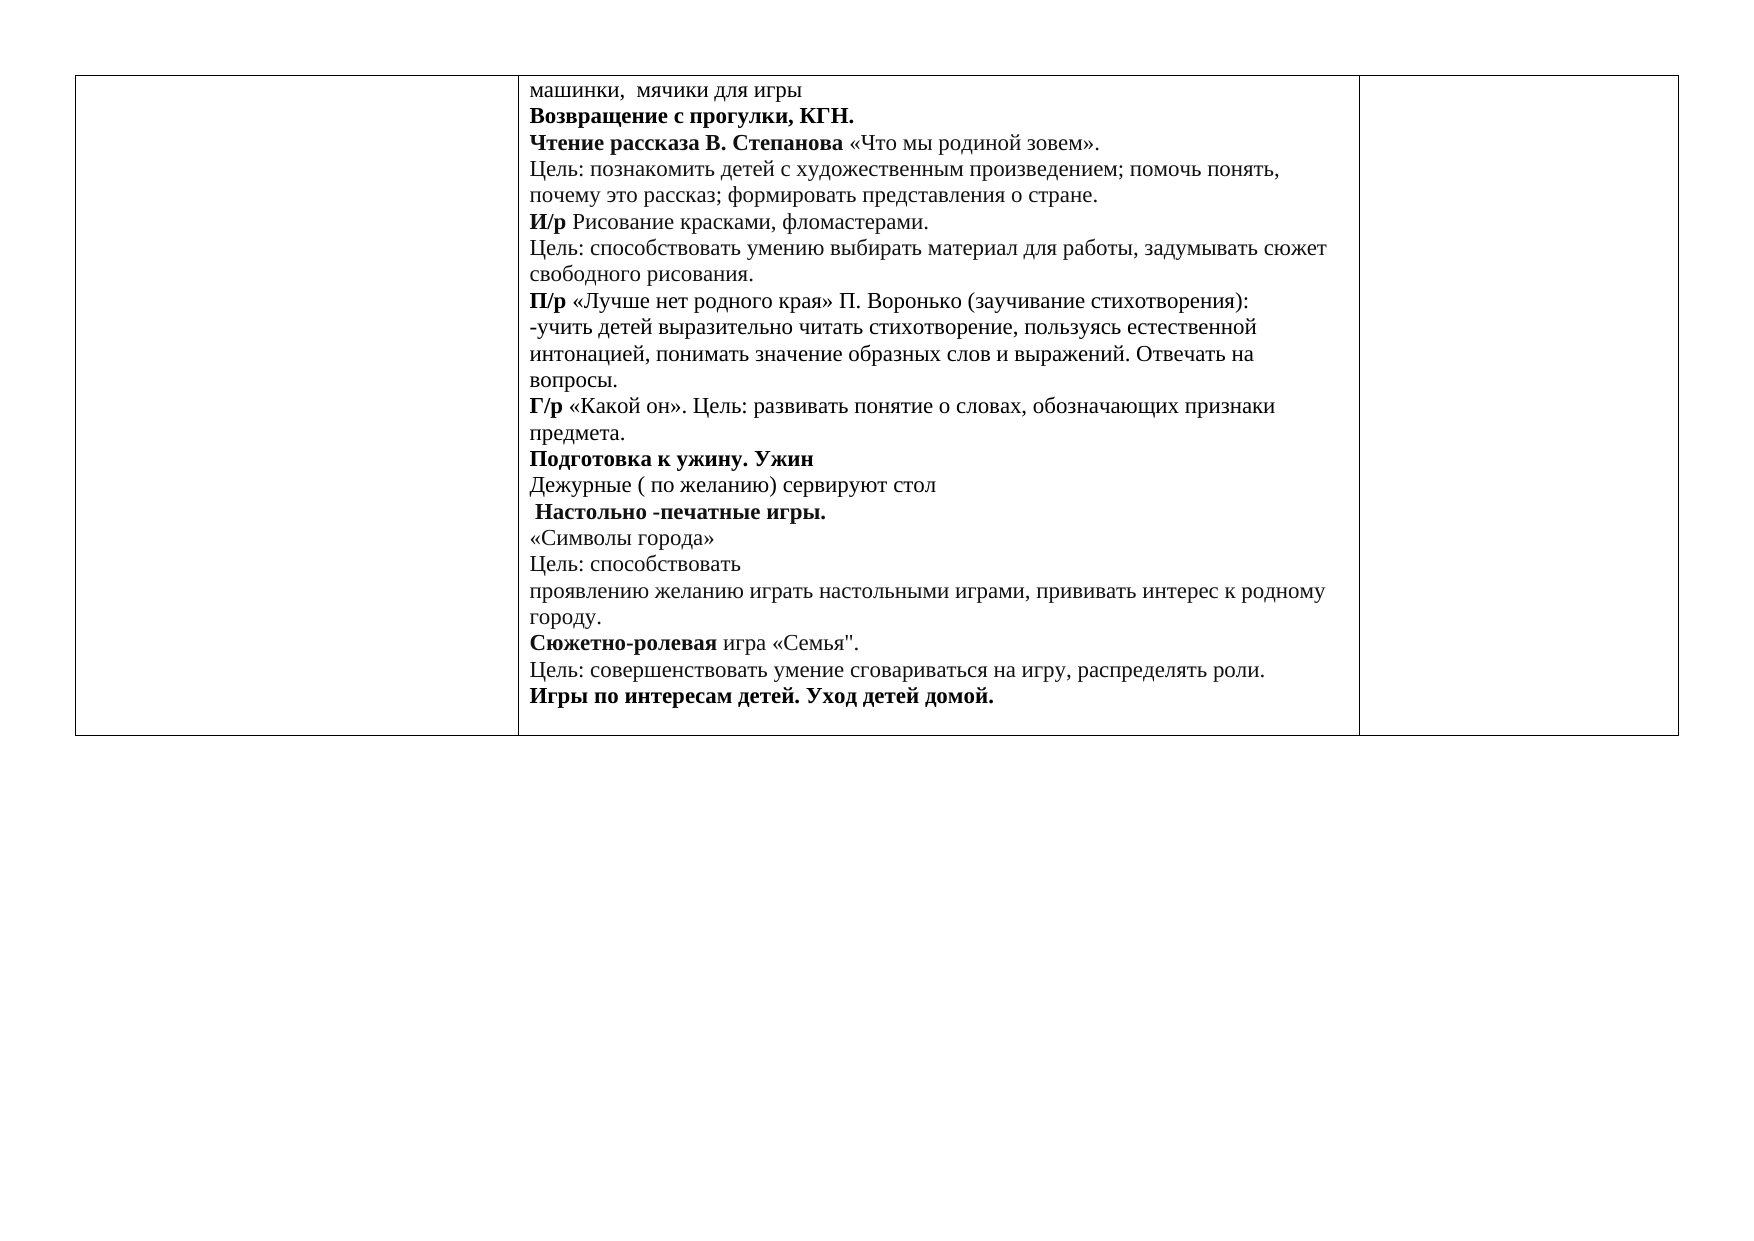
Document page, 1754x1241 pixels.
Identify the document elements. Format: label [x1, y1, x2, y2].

table_header [76, 76, 518, 735]
table_header [1360, 76, 1678, 735]
table_header [519, 76, 1359, 735]
